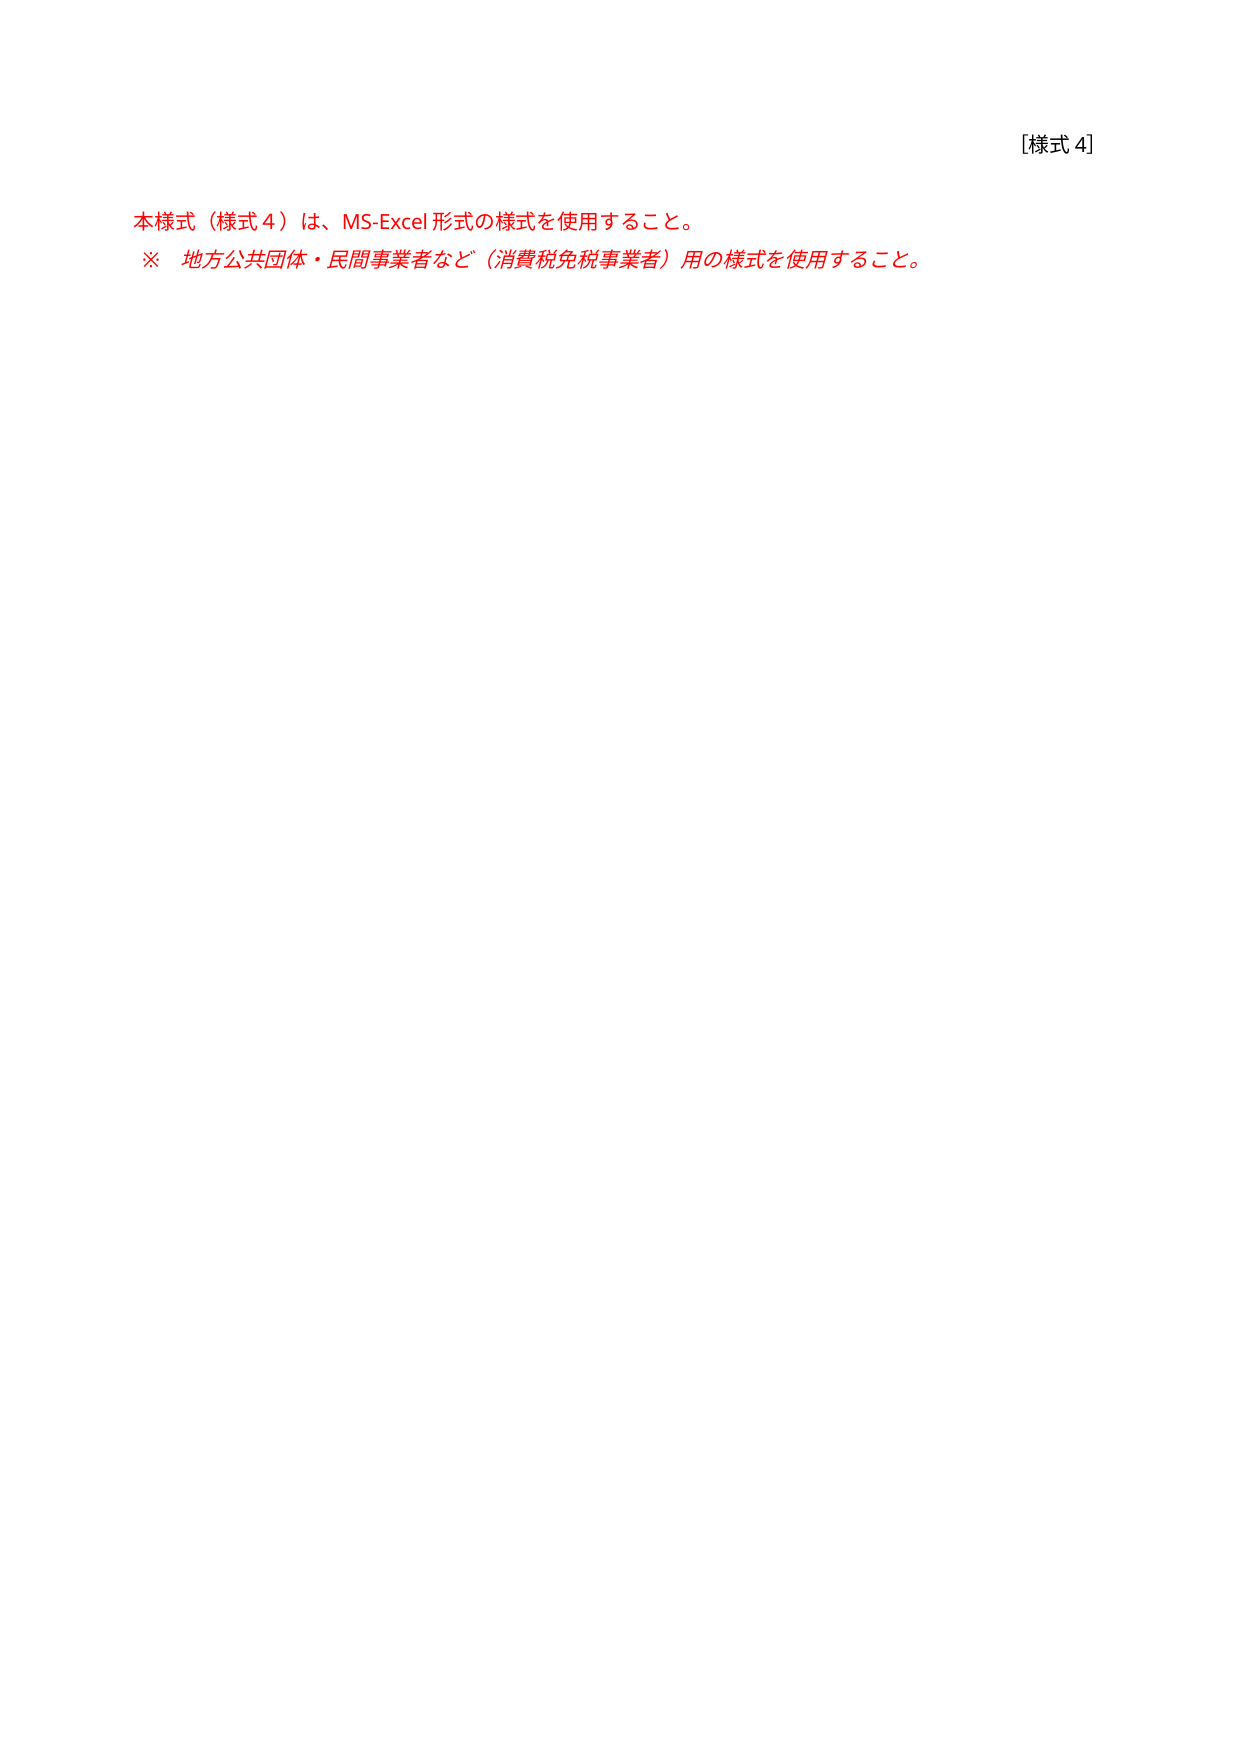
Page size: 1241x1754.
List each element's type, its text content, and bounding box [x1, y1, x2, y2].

text ※ 地方公共団体・民間事業者など（消費税免税事業者）用の様式を使用すること。 [142, 239, 1128, 277]
text 本様式（様式４）は、MS-Excel形式の様式を使用すること。 [112, 202, 1128, 239]
